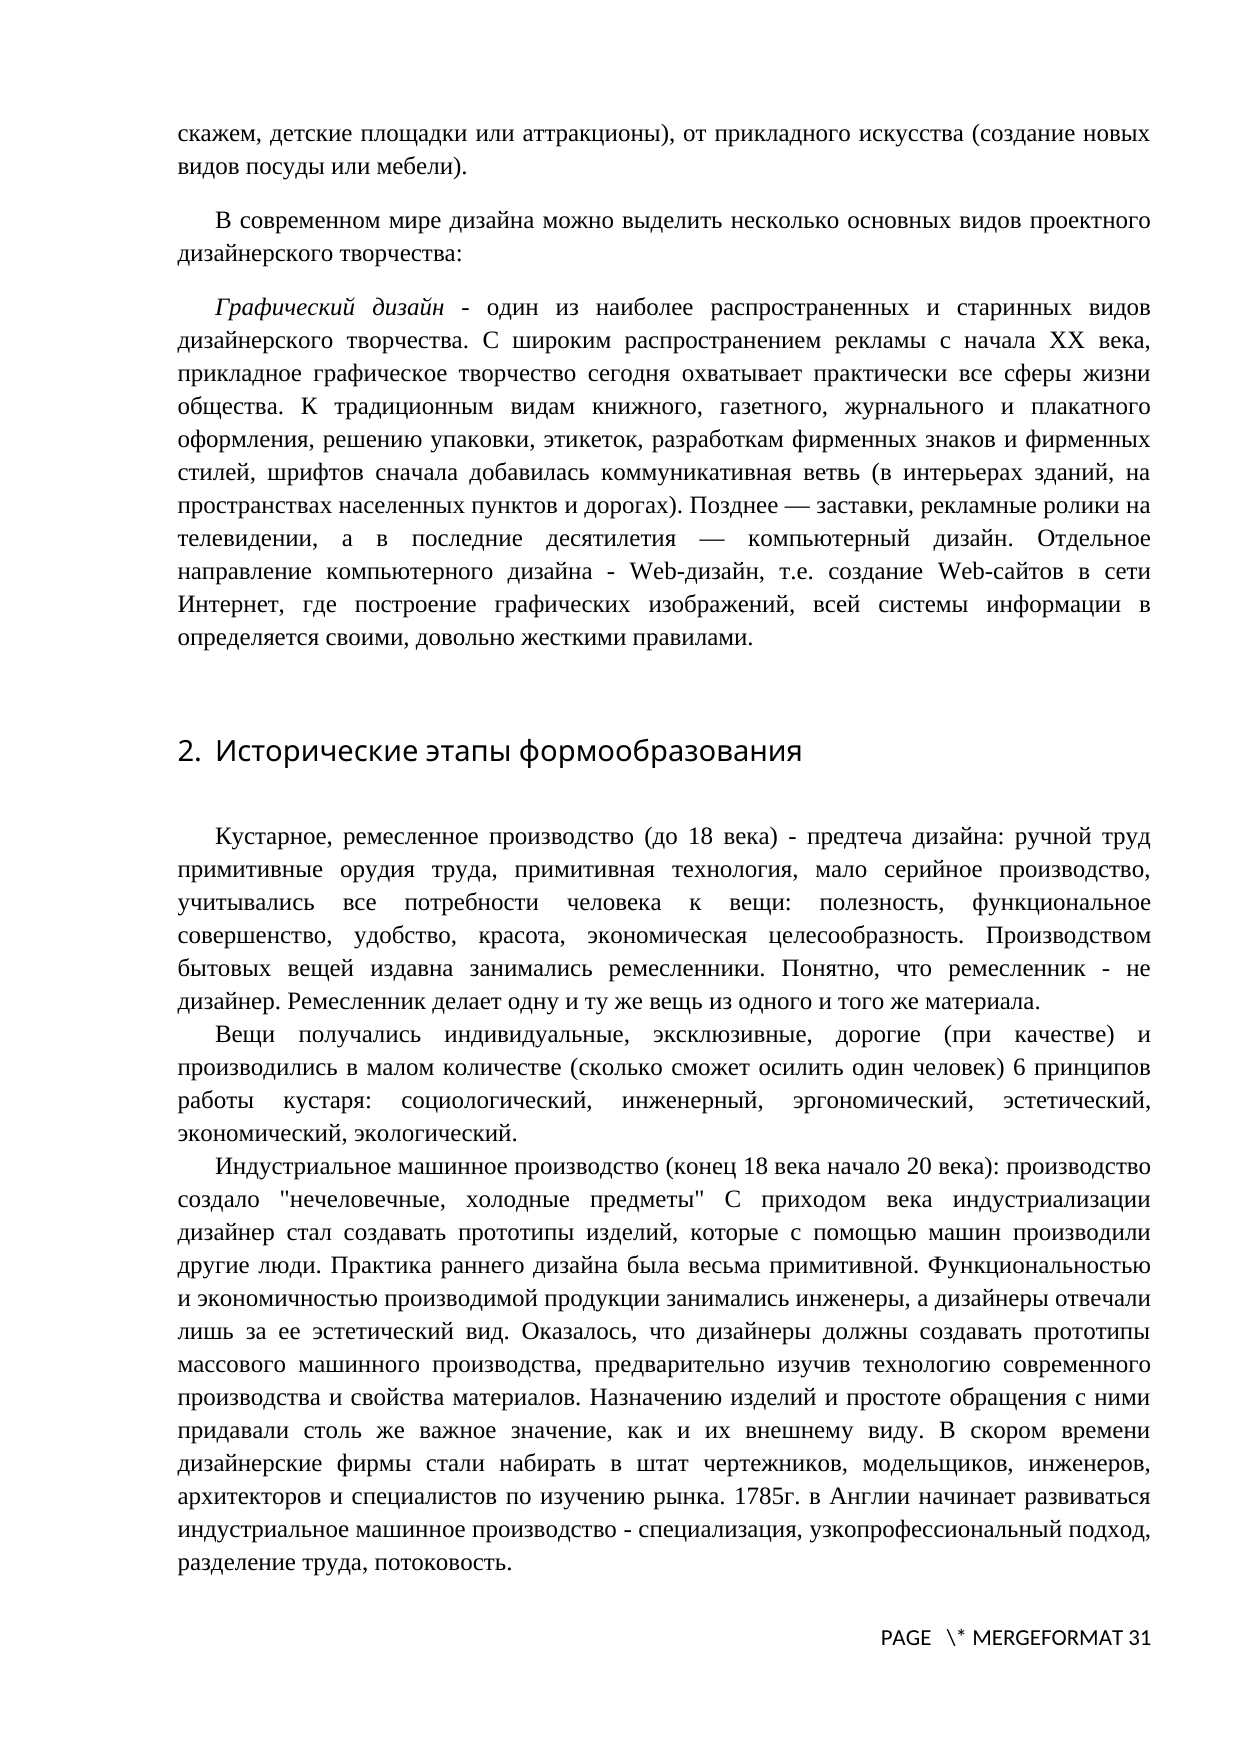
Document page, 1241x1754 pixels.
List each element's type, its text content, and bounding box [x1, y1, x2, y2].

text Графический дизайн - один из наиболее распространенных и старинных видов дизайнерского творчества. С широким распространением рекламы с начала XX века, прикладное графическое творчество сегодня охватывает практически все сферы жизни общества. К традиционным видам книжного, газетного, журнального и плакатного оформления, решению упаковки, этикеток, разработкам фирменных знаков и фирменных стилей, шрифтов сначала добавилась коммуникативная ветвь (в интерьерах зданий, на пространствах населенных пунктов и дорогах). Позднее — заставки, рекламные ролики на телевидении, а в последние десятилетия — компьютерный дизайн. Отдельное направление компьютерного дизайна - Web-дизайн, т.е. создание Web-сайтов в сети Интернет, где построение графических изображений, всей системы информации в определяется своими, довольно жесткими правилами. [177, 292, 1152, 651]
list Вещи получались индивидуальные, эксклюзивные, дорогие (при качестве) и производились в малом количестве (сколько сможет осилить один человек) 6 принципов работы кустаря: социологический, инженерный, эргономический, эстетический, экономический, экологический. [177, 1019, 1152, 1147]
list Индустриальное машинное производство (конец 18 века начало 20 века): производство создало "нечеловечные, холодные предметы" С приходом века индустриализации дизайнер стал создавать прототипы изделий, которые с помощью машин производили другие люди. Практика раннего дизайна была весьма примитивной. Функциональностью и экономичностью производимой продукции занимались инженеры, а дизайнеры отвечали лишь за ее эстетический вид. Оказалось, что дизайнеры должны создавать прототипы массового машинного производства, предварительно изучив технологию современного производства и свойства материалов. Назначению изделий и простоте обращения с ними придавали столь же важное значение, как и их внешнему виду. В скором времени дизайнерские фирмы стали набирать в штат чертежников, модельщиков, инженеров, архитекторов и специалистов по изучению рынка. 1785г. в Англии начинает развиваться индустриальное машинное производство - специализация, узкопрофессиональный подход, разделение труда, потоковость. [177, 1151, 1152, 1576]
list Исторические этапы формообразования [177, 730, 1152, 769]
list Кустарное, ремесленное производство (до 18 века) - предтеча дизайна: ручной труд примитивные орудия труда, примитивная технология, мало серийное производство, учитывались все потребности человека к вещи: полезность, функциональное совершенство, удобство, красота, экономическая целесообразность. Производством бытовых вещей издавна занимались ремесленники. Понятно, что ремесленник - не дизайнер. Ремесленник делает одну и ту же вещь из одного и того же материала. [177, 821, 1152, 1015]
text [177, 118, 1152, 180]
text В современном мире дизайна можно выделить несколько основных видов проектного дизайнерского творчества: [177, 205, 1152, 267]
